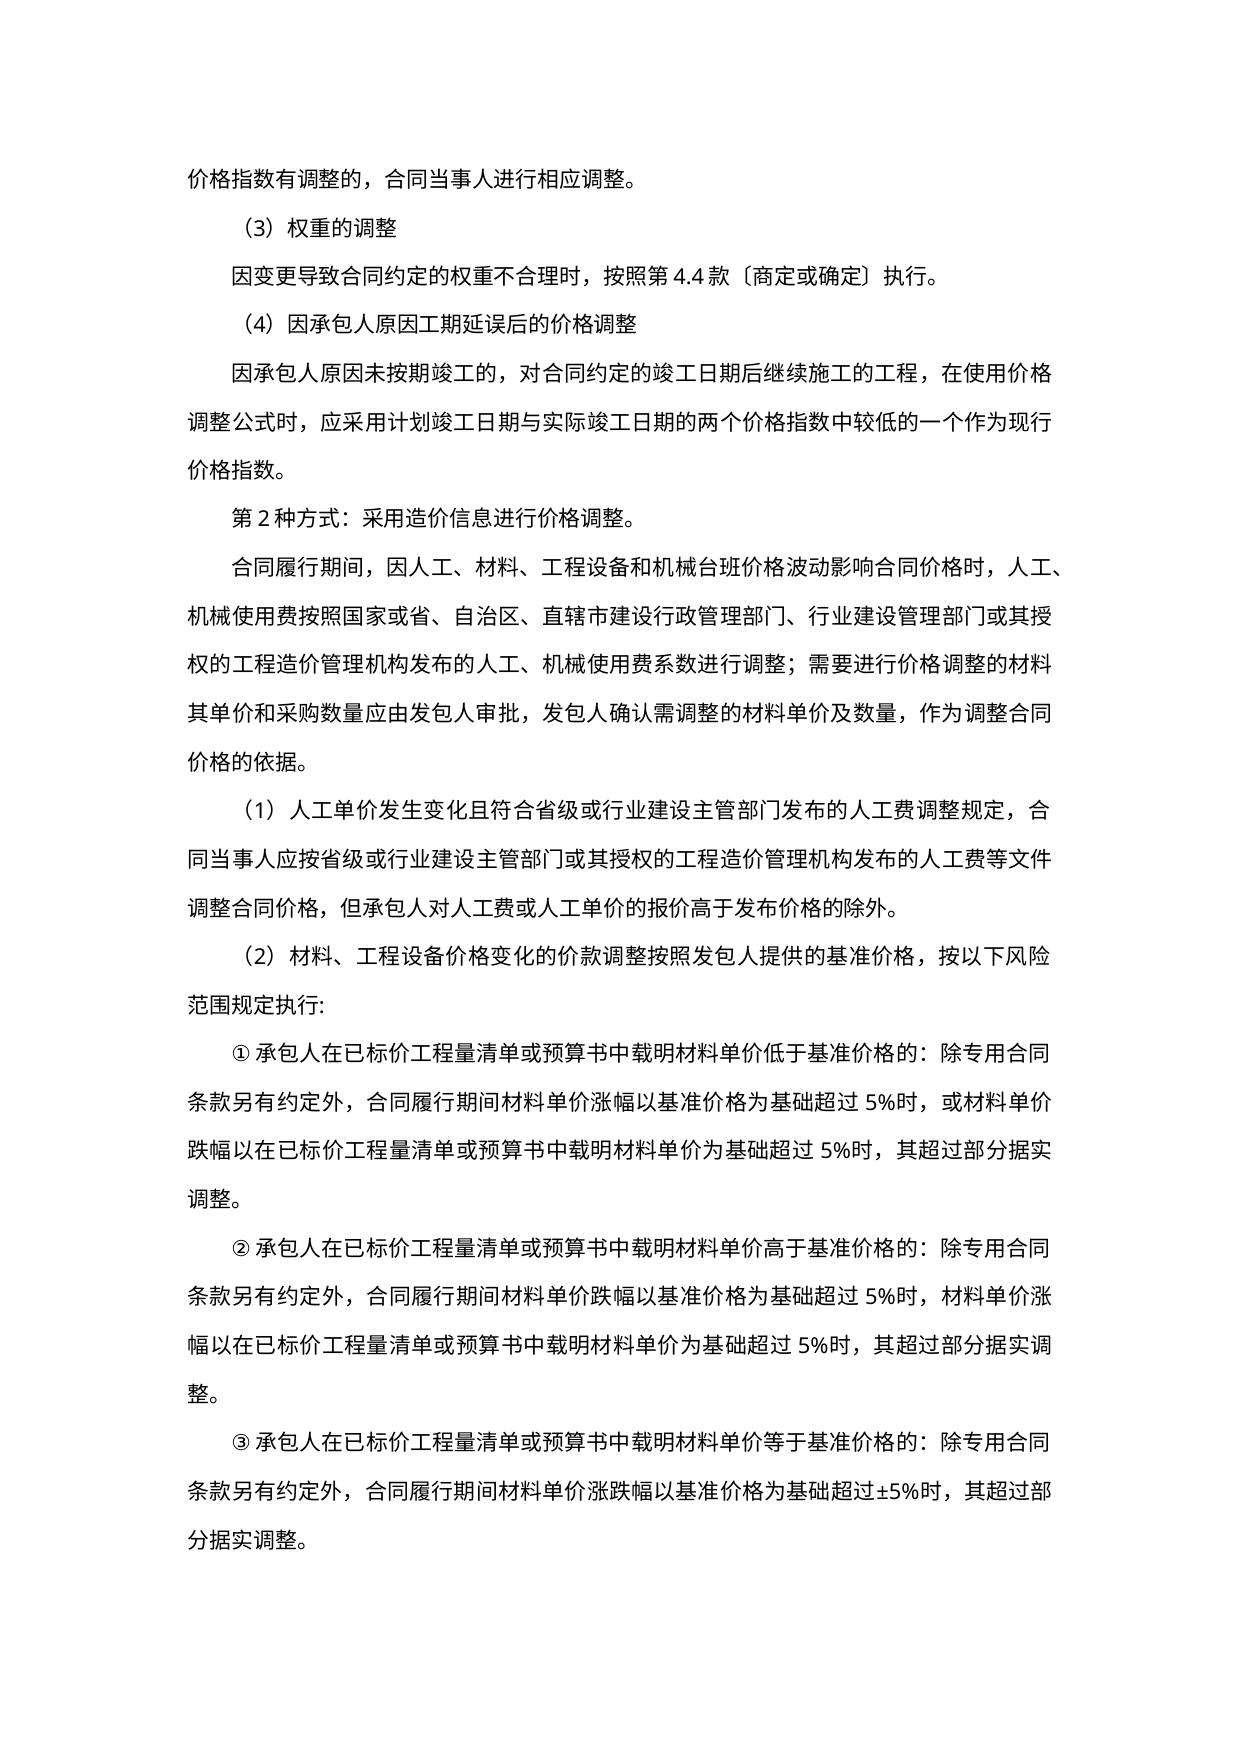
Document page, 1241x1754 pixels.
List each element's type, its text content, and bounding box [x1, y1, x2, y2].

text ②承包人在已标价工程量清单或预算书中载明材料单价高于基准价格的：除专用合同条款另有约定外，合同履行期间材料单价跌幅以基准价格为基础超过5%时，材料单价涨幅以在已标价工程量清单或预算书中载明材料单价为基础超过5%时，其超过部分据实调整。 [187, 1230, 1053, 1409]
text ①承包人在已标价工程量清单或预算书中载明材料单价低于基准价格的：除专用合同条款另有约定外，合同履行期间材料单价涨幅以基准价格为基础超过5%时，或材料单价跌幅以在已标价工程量清单或预算书中载明材料单价为基础超过5%时，其超过部分据实调整。 [187, 1036, 1053, 1214]
text （1）人工单价发生变化且符合省级或行业建设主管部门发布的人工费调整规定，合同当事人应按省级或行业建设主管部门或其授权的工程造价管理机构发布的人工费等文件调整合同价格，但承包人对人工费或人工单价的报价高于发布价格的除外。 [187, 793, 1053, 923]
text ③承包人在已标价工程量清单或预算书中载明材料单价等于基准价格的：除专用合同条款另有约定外，合同履行期间材料单价涨跌幅以基准价格为基础超过±5%时，其超过部分据实调整。 [187, 1425, 1053, 1555]
text 因承包人原因未按期竣工的，对合同约定的竣工日期后继续施工的工程，在使用价格调整公式时，应采用计划竣工日期与实际竣工日期的两个价格指数中较低的一个作为现行价格指数。 [187, 355, 1053, 485]
text 第2种方式：采用造价信息进行价格调整。 [187, 501, 1053, 534]
text （3）权重的调整 [187, 210, 1053, 243]
text 因变更导致合同约定的权重不合理时，按照第4.4款〔商定或确定〕执行。 [187, 259, 1053, 291]
text （2）材料、工程设备价格变化的价款调整按照发包人提供的基准价格，按以下风险范围规定执行: [187, 939, 1053, 1020]
text 合同履行期间，因人工、材料、工程设备和机械台班价格波动影响合同价格时，人工、机械使用费按照国家或省、自治区、直辖市建设行政管理部门、行业建设管理部门或其授权的工程造价管理机构发布的人工、机械使用费系数进行调整；需要进行价格调整的材料，其单价和采购数量应由发包人审批，发包人确认需调整的材料单价及数量，作为调整合同价格的依据。 [187, 549, 1053, 777]
text （4）因承包人原因工期延误后的价格调整 [187, 307, 1053, 339]
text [187, 162, 1053, 194]
